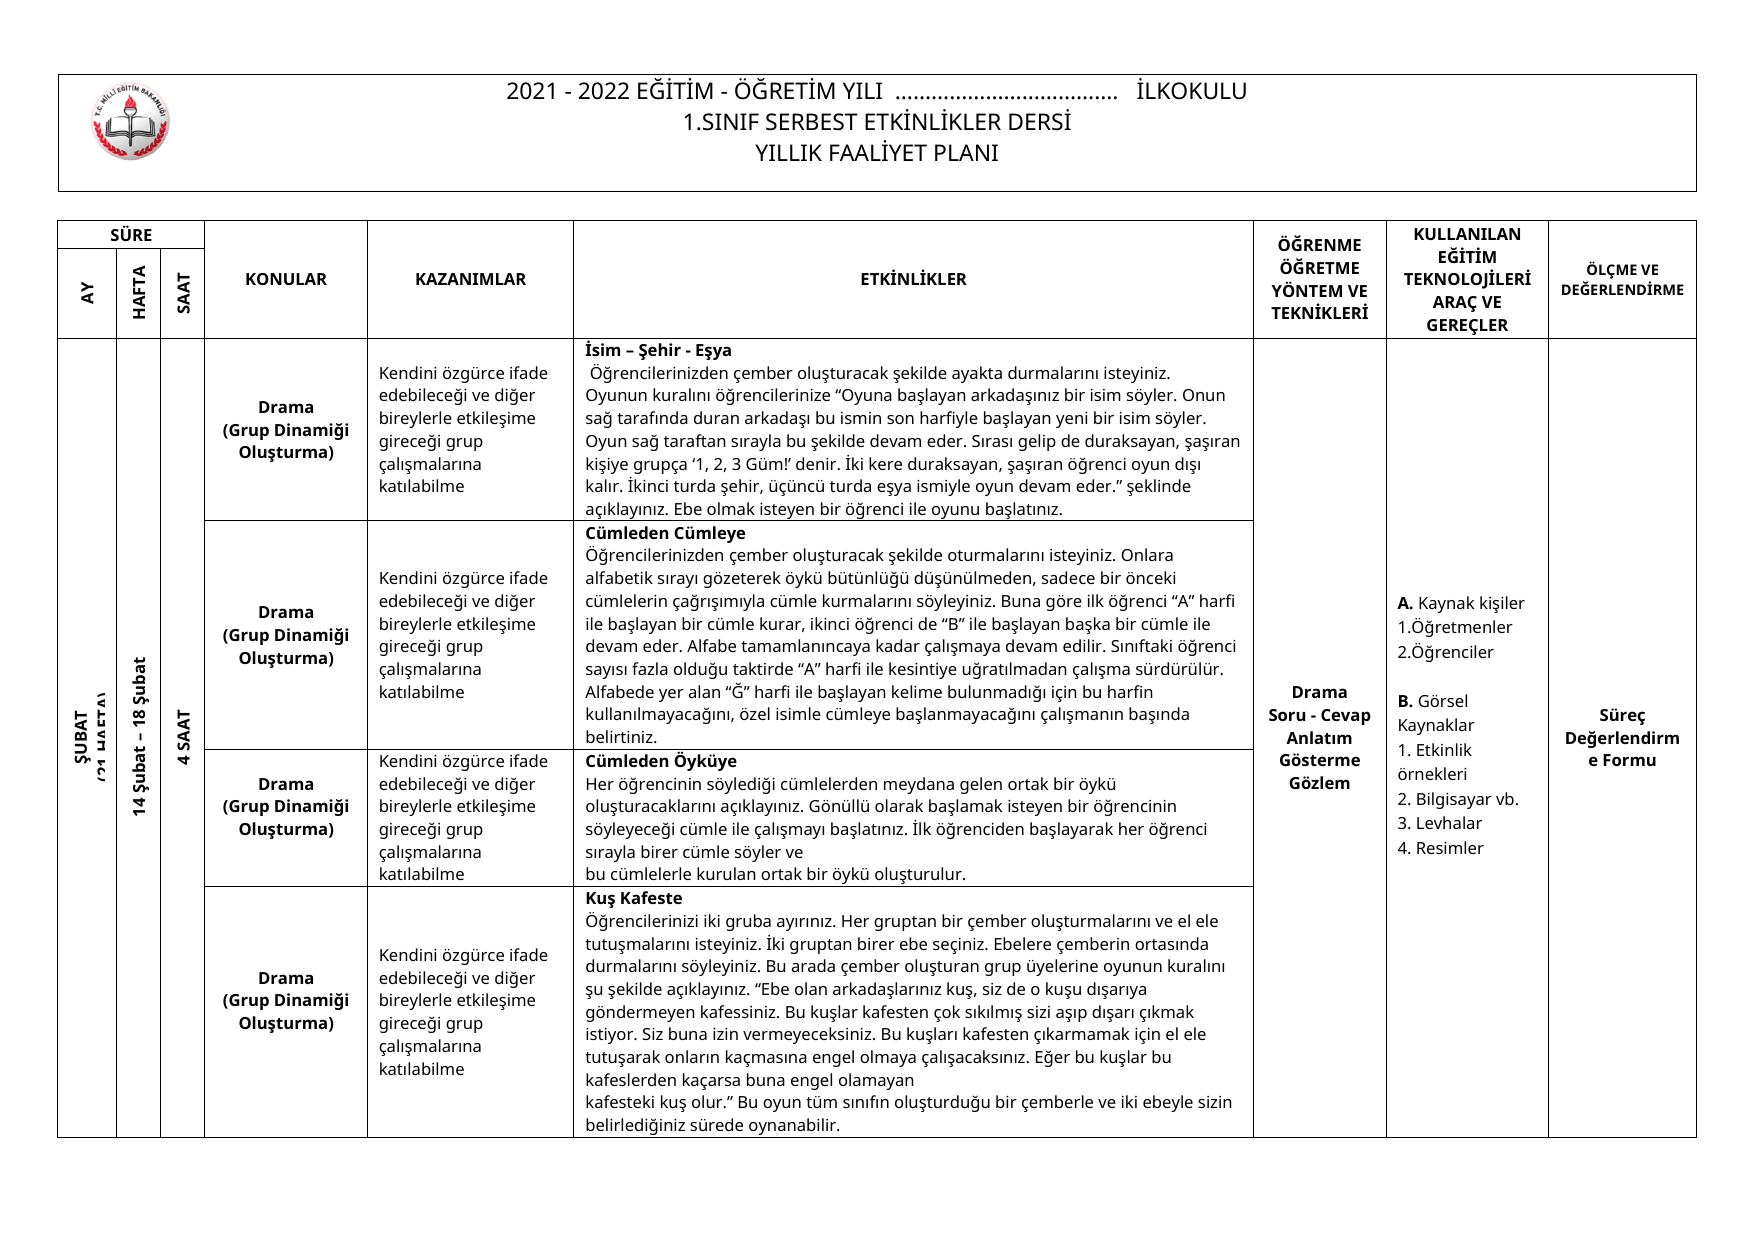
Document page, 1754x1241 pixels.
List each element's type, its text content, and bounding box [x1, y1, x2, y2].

table_cell Cümleden Öyküye Her öğrencinin söylediği cümlelerden meydana gelen ortak bir öykü oluşturacaklarını açıklayınız. Gönüllü olarak başlamak isteyen bir öğrencinin söyleyeceği cümle ile çalışmayı başlatınız. İlk öğrenciden başlayarak her öğrenci sırayla birer cümle söyler ve bu cümlelerle kurulan ortak bir öykü oluşturulur. [574, 750, 1253, 886]
table_cell HAFTA [117, 249, 160, 338]
table_cell Kendini özgürce ifade edebileceği ve diğer bireylerle etkileşime gireceği grup çalışmalarına katılabilme [368, 521, 573, 748]
table_header ÖLÇME VE DEĞERLENDİRME [1549, 221, 1696, 338]
table_cell Drama (Grup Dinamiği Oluşturma) [205, 521, 367, 748]
table_header SÜRE [58, 221, 204, 248]
table_header ETKİNLİKLER [574, 221, 1253, 338]
table_cell Kuş Kafeste Öğrencilerinizi iki gruba ayırınız. Her gruptan bir çember oluşturmalarını ve el ele tutuşmalarını isteyiniz. İki gruptan birer ebe seçiniz. Ebelere çemberin ortasında durmalarını söyleyiniz. Bu arada çember oluşturan grup üyelerine oyunun kuralını şu şekilde açıklayınız. “Ebe olan arkadaşlarınız kuş, siz de o kuşu dışarıya göndermeyen kafessiniz. Bu kuşlar kafesten çok sıkılmış sizi aşıp dışarı çıkmak istiyor. Siz buna izin vermeyeceksiniz. Bu kuşları kafesten çıkarmamak için el ele tutuşarak onların kaçmasına engel olmaya çalışacaksınız. Eğer bu kuşlar bu kafeslerden kaçarsa buna engel olamayan kafesteki kuş olur.” Bu oyun tüm sınıfın oluşturduğu bir çemberle ve iki ebeyle sizin belirlediğiniz sürede oynanabilir. [574, 887, 1253, 1137]
table_cell A. Kaynak kişiler 1.Öğretmenler 2.Öğrenciler B. Görsel Kaynaklar 1. Etkinlik örnekleri 2. Bilgisayar vb. 3. Levhalar 4. Resimler [1387, 339, 1548, 1137]
table_cell Cümleden Cümleye Öğrencilerinizden çember oluşturacak şekilde oturmalarını isteyiniz. Onlara alfabetik sırayı gözeterek öykü bütünlüğü düşünülmeden, sadece bir önceki cümlelerin çağrışımıyla cümle kurmalarını söyleyiniz. Buna göre ilk öğrenci “A” harfi ile başlayan bir cümle kurar, ikinci öğrenci de “B” ile başlayan başka bir cümle ile devam eder. Alfabe tamamlanıncaya kadar çalışmaya devam edilir. Sınıftaki öğrenci sayısı fazla olduğu taktirde “A” harfi ile kesintiye uğratılmadan çalışma sürdürülür. Alfabede yer alan “Ğ” harfi ile başlayan kelime bulunmadığı için bu harfin kullanılmayacağını, özel isimle cümleye başlanmayacağını çalışmanın başında belirtiniz. [574, 521, 1253, 748]
table_cell Kendini özgürce ifade edebileceği ve diğer bireylerle etkileşime gireceği grup çalışmalarına katılabilme [368, 750, 573, 886]
table_header ÖĞRENME ÖĞRETME YÖNTEM VE TEKNİKLERİ [1254, 221, 1386, 338]
table_header KONULAR [205, 221, 367, 338]
picture [85, 77, 175, 167]
table_header KAZANIMLAR [368, 221, 573, 338]
table_cell Drama (Grup Dinamiği Oluşturma) [205, 750, 367, 886]
table_cell SAAT [161, 249, 204, 338]
table_cell ŞUBAT (21.HAFTA) [58, 339, 116, 1137]
table_cell Drama Soru - Cevap Anlatım Gösterme Gözlem [1254, 339, 1386, 1137]
table_header KULLANILAN EĞİTİM TEKNOLOJİLERİ ARAÇ VE GEREÇLER [1387, 221, 1548, 338]
table_cell Kendini özgürce ifade edebileceği ve diğer bireylerle etkileşime gireceği grup çalışmalarına katılabilme [368, 887, 573, 1137]
table_cell Drama (Grup Dinamiği Oluşturma) [205, 887, 367, 1137]
table_cell Drama (Grup Dinamiği Oluşturma) [205, 339, 367, 520]
table_cell 4 SAAT [161, 339, 204, 1137]
table_cell İsim – Şehir - Eşya Öğrencilerinizden çember oluşturacak şekilde ayakta durmalarını isteyiniz. Oyunun kuralını öğrencilerinize “Oyuna başlayan arkadaşınız bir isim söyler. Onun sağ tarafında duran arkadaşı bu ismin son harfiyle başlayan yeni bir isim söyler. Oyun sağ taraftan sırayla bu şekilde devam eder. Sırası gelip de duraksayan, şaşıran kişiye grupça ‘1, 2, 3 Güm!’ denir. İki kere duraksayan, şaşıran öğrenci oyun dışı kalır. İkinci turda şehir, üçüncü turda eşya ismiyle oyun devam eder.” şeklinde açıklayınız. Ebe olmak isteyen bir öğrenci ile oyunu başlatınız. [574, 339, 1253, 520]
table_cell 14 Şubat – 18 Şubat [117, 339, 160, 1137]
table_cell Kendini özgürce ifade edebileceği ve diğer bireylerle etkileşime gireceği grup çalışmalarına katılabilme [368, 339, 573, 520]
table_cell AY [58, 249, 116, 338]
table_cell Süreç Değerlendirme Formu [1549, 339, 1696, 1137]
